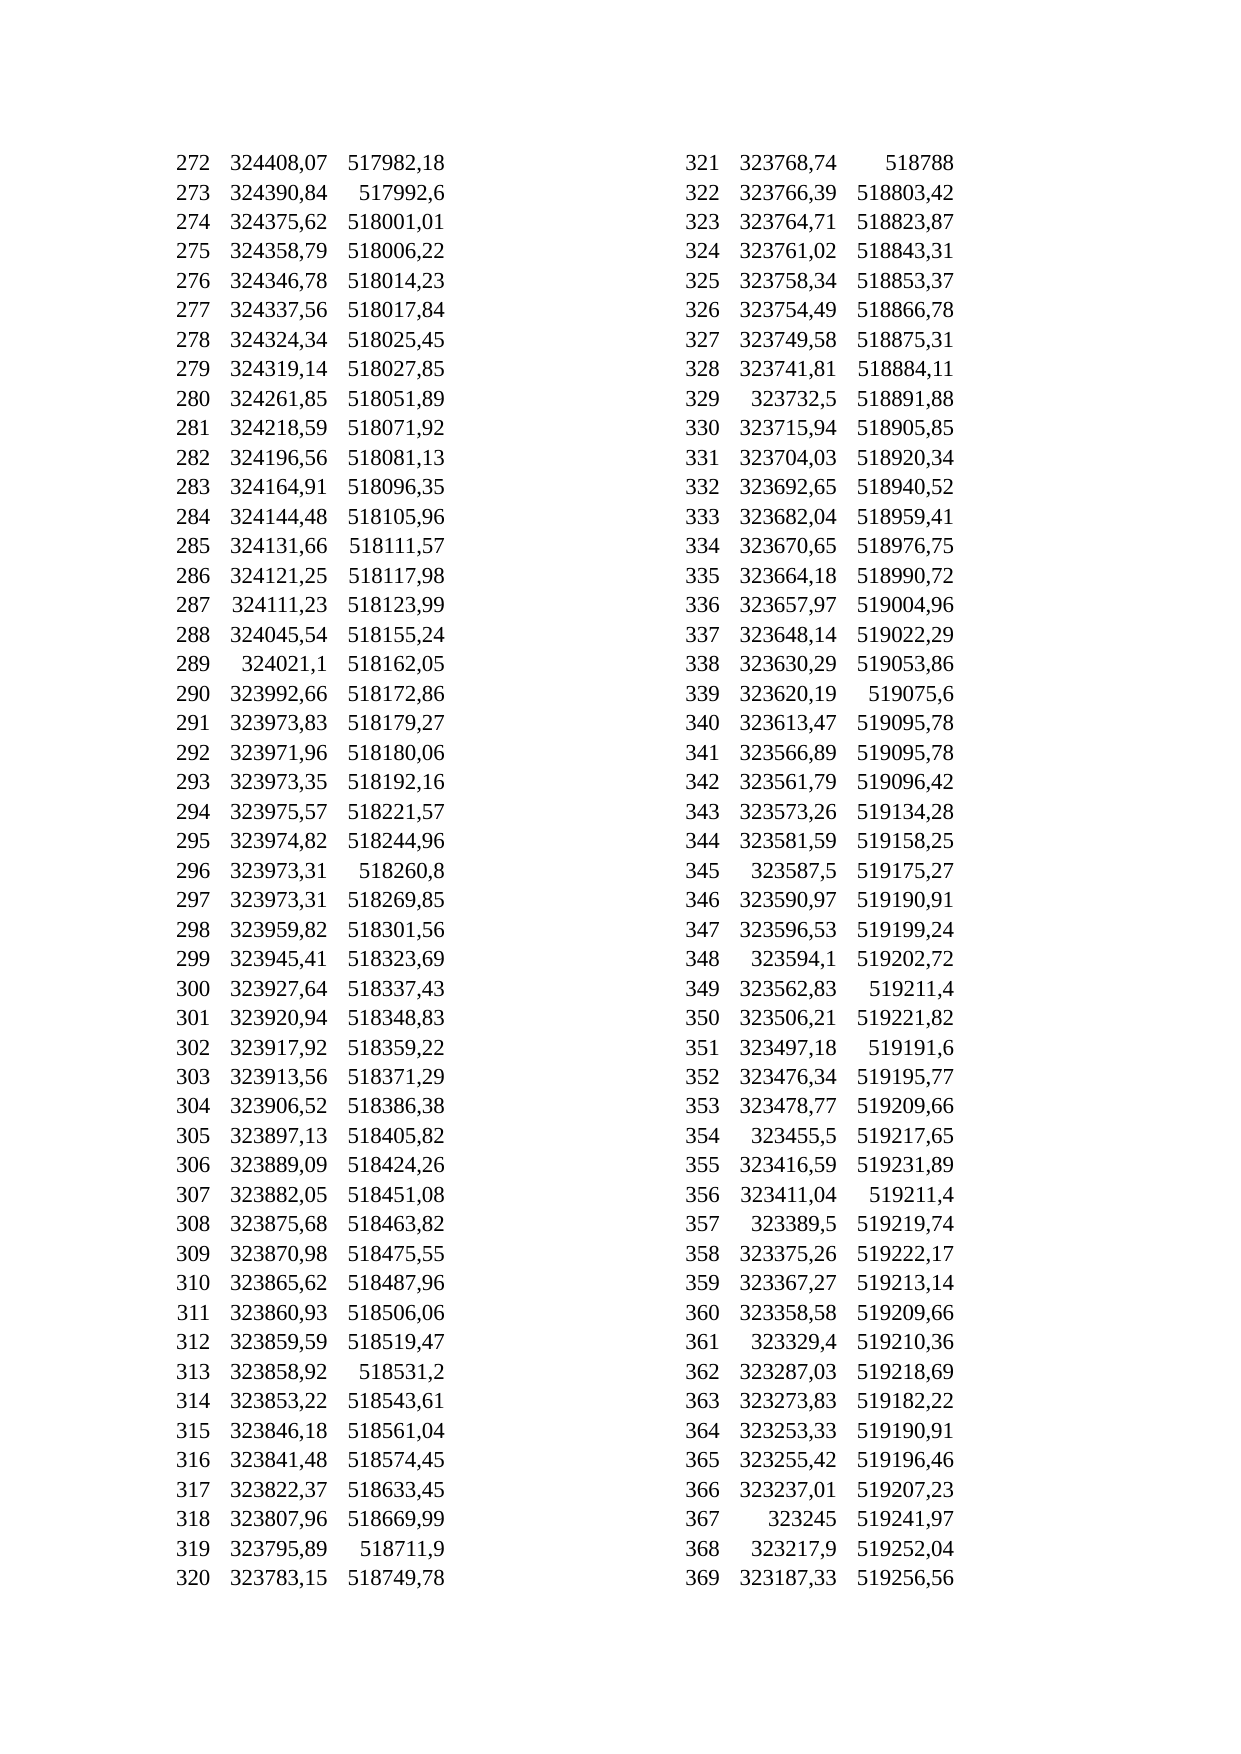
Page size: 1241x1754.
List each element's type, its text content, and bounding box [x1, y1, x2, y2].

table_cell 518359,22 [329, 1032, 446, 1061]
table_cell 366 [657, 1474, 721, 1504]
table_cell 518386,38 [329, 1091, 446, 1120]
table_cell 313 [148, 1356, 212, 1386]
table_cell 290 [148, 678, 212, 708]
table_cell 323971,96 [212, 737, 329, 767]
table_cell 519190,91 [838, 1415, 955, 1445]
table_cell 519158,25 [838, 826, 955, 855]
table_cell 323906,52 [212, 1091, 329, 1120]
table_cell 518348,83 [329, 1003, 446, 1032]
table_cell 323287,03 [721, 1356, 838, 1386]
table_cell 323630,29 [721, 649, 838, 678]
table_cell 323329,4 [721, 1327, 838, 1356]
table_cell 323917,92 [212, 1032, 329, 1061]
table_cell 518424,26 [329, 1150, 446, 1179]
table_cell 279 [148, 354, 212, 383]
table_cell 323476,34 [721, 1061, 838, 1091]
table_cell 324111,23 [212, 590, 329, 619]
table_cell 323875,68 [212, 1209, 329, 1238]
table_cell 519211,4 [838, 1179, 955, 1209]
table_cell 518519,47 [329, 1327, 446, 1356]
table_cell 518463,82 [329, 1209, 446, 1238]
table_cell 323358,58 [721, 1297, 838, 1327]
table_cell 518853,37 [838, 266, 955, 295]
table_cell 517992,6 [329, 177, 446, 207]
table_cell 323367,27 [721, 1268, 838, 1297]
table_cell 518371,29 [329, 1061, 446, 1091]
table_cell 324319,14 [212, 354, 329, 383]
table_cell 323860,93 [212, 1297, 329, 1327]
table_cell 323237,01 [721, 1474, 838, 1504]
table_cell 518301,56 [329, 914, 446, 943]
table_cell 323670,65 [721, 531, 838, 560]
table_cell 297 [148, 885, 212, 914]
table_cell 287 [148, 590, 212, 619]
table_cell 329 [657, 384, 721, 413]
table_cell 278 [148, 325, 212, 354]
table_cell 361 [657, 1327, 721, 1356]
table_cell 291 [148, 708, 212, 737]
table_cell 518081,13 [329, 443, 446, 472]
table_cell 518323,69 [329, 944, 446, 973]
table_cell 323732,5 [721, 384, 838, 413]
table_cell 357 [657, 1209, 721, 1238]
table_cell 518891,88 [838, 384, 955, 413]
table_cell 276 [148, 266, 212, 295]
table_cell 281 [148, 413, 212, 442]
table_cell 519095,78 [838, 708, 955, 737]
table_cell 519222,17 [838, 1238, 955, 1268]
table_cell 316 [148, 1445, 212, 1474]
table_cell 323 [657, 207, 721, 236]
table_cell 323764,71 [721, 207, 838, 236]
table_cell 323865,62 [212, 1268, 329, 1297]
table_cell 305 [148, 1120, 212, 1150]
table_cell 518451,08 [329, 1179, 446, 1209]
table_cell 323846,18 [212, 1415, 329, 1445]
table_cell 323613,47 [721, 708, 838, 737]
table_cell 518633,45 [329, 1474, 446, 1504]
table_cell 519211,4 [838, 973, 955, 1002]
table_cell 518051,89 [329, 384, 446, 413]
table_cell 323587,5 [721, 855, 838, 884]
table_cell 519053,86 [838, 649, 955, 678]
table_cell 335 [657, 560, 721, 590]
table_cell 303 [148, 1061, 212, 1091]
table_cell 323897,13 [212, 1120, 329, 1150]
table_cell 307 [148, 1179, 212, 1209]
table_cell 324346,78 [212, 266, 329, 295]
table_cell 518179,27 [329, 708, 446, 737]
table_cell 349 [657, 973, 721, 1002]
table_cell 309 [148, 1238, 212, 1268]
table_cell 323648,14 [721, 619, 838, 649]
table_cell 323497,18 [721, 1032, 838, 1061]
table_cell 519209,66 [838, 1091, 955, 1120]
table_cell 337 [657, 619, 721, 649]
table_cell 323973,31 [212, 855, 329, 884]
table_cell 518001,01 [329, 207, 446, 236]
table_cell 292 [148, 737, 212, 767]
table_cell 518843,31 [838, 236, 955, 266]
table_cell 324121,25 [212, 560, 329, 590]
table_cell 324144,48 [212, 501, 329, 531]
table_cell 518669,99 [329, 1504, 446, 1533]
table_cell 518269,85 [329, 885, 446, 914]
table_cell 518111,57 [329, 531, 446, 560]
table_cell 319 [148, 1533, 212, 1563]
table_cell 518337,43 [329, 973, 446, 1002]
table_cell 323596,53 [721, 914, 838, 943]
table_cell 310 [148, 1268, 212, 1297]
table_cell 519241,97 [838, 1504, 955, 1533]
table_cell 519075,6 [838, 678, 955, 708]
table_cell 298 [148, 914, 212, 943]
table_cell 323255,42 [721, 1445, 838, 1474]
table_cell 304 [148, 1091, 212, 1120]
table_cell 322 [657, 177, 721, 207]
table_cell 324337,56 [212, 295, 329, 324]
table_cell 518920,34 [838, 443, 955, 472]
table_cell 518096,35 [329, 472, 446, 501]
table_cell 518117,98 [329, 560, 446, 590]
table_cell 351 [657, 1032, 721, 1061]
table_cell 323478,77 [721, 1091, 838, 1120]
table_cell 518260,8 [329, 855, 446, 884]
table_cell 518574,45 [329, 1445, 446, 1474]
table_cell 326 [657, 295, 721, 324]
table_cell 359 [657, 1268, 721, 1297]
table_cell 518006,22 [329, 236, 446, 266]
table_cell 324045,54 [212, 619, 329, 649]
table_cell 323506,21 [721, 1003, 838, 1032]
table_cell 323927,64 [212, 973, 329, 1002]
table_cell 323795,89 [212, 1533, 329, 1563]
table_cell 518990,72 [838, 560, 955, 590]
table_cell 518959,41 [838, 501, 955, 531]
table_cell 519218,69 [838, 1356, 955, 1386]
table_cell 355 [657, 1150, 721, 1179]
table_cell 352 [657, 1061, 721, 1091]
table_cell 518027,85 [329, 354, 446, 383]
table_cell 323754,49 [721, 295, 838, 324]
table_cell 325 [657, 266, 721, 295]
table_cell 323959,82 [212, 914, 329, 943]
table_cell 519231,89 [838, 1150, 955, 1179]
table_cell 323749,58 [721, 325, 838, 354]
table_cell 323853,22 [212, 1386, 329, 1415]
table_cell 324021,1 [212, 649, 329, 678]
table_cell 324408,07 [212, 148, 329, 177]
table_cell 519182,22 [838, 1386, 955, 1415]
table_cell 324375,62 [212, 207, 329, 236]
table_cell 324164,91 [212, 472, 329, 501]
table_cell 341 [657, 737, 721, 767]
table_cell 519199,24 [838, 914, 955, 943]
table_cell 356 [657, 1179, 721, 1209]
table_cell 519221,82 [838, 1003, 955, 1032]
table_cell 323975,57 [212, 796, 329, 826]
table_cell 294 [148, 796, 212, 826]
table_cell 320 [148, 1563, 212, 1592]
table_cell 324261,85 [212, 384, 329, 413]
table_cell 323562,83 [721, 973, 838, 1002]
table_cell 324131,66 [212, 531, 329, 560]
table_cell 518749,78 [329, 1563, 446, 1592]
table_cell 519195,77 [838, 1061, 955, 1091]
table_cell 323620,19 [721, 678, 838, 708]
table_cell 518543,61 [329, 1386, 446, 1415]
table_cell 323859,59 [212, 1327, 329, 1356]
table_cell 365 [657, 1445, 721, 1474]
table_cell 348 [657, 944, 721, 973]
table_cell 283 [148, 472, 212, 501]
table_cell 338 [657, 649, 721, 678]
table_cell 315 [148, 1415, 212, 1445]
table_cell 323664,18 [721, 560, 838, 590]
table_cell 323561,79 [721, 767, 838, 796]
table_cell 519202,72 [838, 944, 955, 973]
table_cell 323945,41 [212, 944, 329, 973]
table_cell 312 [148, 1327, 212, 1356]
table_cell 323455,5 [721, 1120, 838, 1150]
table_cell 323858,92 [212, 1356, 329, 1386]
table_cell 369 [657, 1563, 721, 1592]
table_cell 367 [657, 1504, 721, 1533]
table_cell 519191,6 [838, 1032, 955, 1061]
table_cell 323741,81 [721, 354, 838, 383]
table_cell 368 [657, 1533, 721, 1563]
table_cell 360 [657, 1297, 721, 1327]
table_cell 519190,91 [838, 885, 955, 914]
table_cell 519256,56 [838, 1563, 955, 1592]
table_cell 323783,15 [212, 1563, 329, 1592]
table_cell 518823,87 [838, 207, 955, 236]
table_cell 517982,18 [329, 148, 446, 177]
table_cell 286 [148, 560, 212, 590]
table_cell 323273,83 [721, 1386, 838, 1415]
table_cell 323187,33 [721, 1563, 838, 1592]
table_cell 293 [148, 767, 212, 796]
table_cell 331 [657, 443, 721, 472]
table_cell 327 [657, 325, 721, 354]
table_cell 323870,98 [212, 1238, 329, 1268]
table_cell 518803,42 [838, 177, 955, 207]
table_cell 274 [148, 207, 212, 236]
table_cell 323974,82 [212, 826, 329, 855]
table_cell 518180,06 [329, 737, 446, 767]
table_cell 518105,96 [329, 501, 446, 531]
table_cell 518162,05 [329, 649, 446, 678]
table_cell 323217,9 [721, 1533, 838, 1563]
table_cell 323389,5 [721, 1209, 838, 1238]
table_cell 332 [657, 472, 721, 501]
table_cell 300 [148, 973, 212, 1002]
table_cell 323766,39 [721, 177, 838, 207]
table_cell 323822,37 [212, 1474, 329, 1504]
table_cell 273 [148, 177, 212, 207]
table_cell 323992,66 [212, 678, 329, 708]
table_cell 324218,59 [212, 413, 329, 442]
table_cell 330 [657, 413, 721, 442]
table_cell 518561,04 [329, 1415, 446, 1445]
table_cell 272 [148, 148, 212, 177]
table_cell 518155,24 [329, 619, 446, 649]
table_cell 518531,2 [329, 1356, 446, 1386]
table_cell 323704,03 [721, 443, 838, 472]
table_cell 518014,23 [329, 266, 446, 295]
table_cell 323692,65 [721, 472, 838, 501]
table_cell 347 [657, 914, 721, 943]
table_cell 323411,04 [721, 1179, 838, 1209]
table_cell 518017,84 [329, 295, 446, 324]
table_cell 285 [148, 531, 212, 560]
table_cell 518940,52 [838, 472, 955, 501]
table_cell 324358,79 [212, 236, 329, 266]
table_cell 311 [148, 1297, 212, 1327]
table_cell 362 [657, 1356, 721, 1386]
table_cell 288 [148, 619, 212, 649]
table_cell 519004,96 [838, 590, 955, 619]
table_cell 518405,82 [329, 1120, 446, 1150]
table_cell 301 [148, 1003, 212, 1032]
table_cell 314 [148, 1386, 212, 1415]
table_cell 323245 [721, 1504, 838, 1533]
table_cell 323973,35 [212, 767, 329, 796]
table_cell 323761,02 [721, 236, 838, 266]
table_cell 282 [148, 443, 212, 472]
table_cell 342 [657, 767, 721, 796]
table_cell 323594,1 [721, 944, 838, 973]
table_cell 353 [657, 1091, 721, 1120]
table_cell 354 [657, 1120, 721, 1150]
table_cell 519210,36 [838, 1327, 955, 1356]
table_cell 323573,26 [721, 796, 838, 826]
table_cell 324196,56 [212, 443, 329, 472]
table_cell 333 [657, 501, 721, 531]
table_cell 344 [657, 826, 721, 855]
table_cell 280 [148, 384, 212, 413]
table_cell 306 [148, 1150, 212, 1179]
table_cell 519217,65 [838, 1120, 955, 1150]
table_cell 364 [657, 1415, 721, 1445]
table_cell 518071,92 [329, 413, 446, 442]
table_cell 323566,89 [721, 737, 838, 767]
table_cell 519134,28 [838, 796, 955, 826]
table_cell 518866,78 [838, 295, 955, 324]
table_cell 323253,33 [721, 1415, 838, 1445]
table_cell 350 [657, 1003, 721, 1032]
table_cell 518905,85 [838, 413, 955, 442]
table_cell 518192,16 [329, 767, 446, 796]
table_cell 518875,31 [838, 325, 955, 354]
table_cell 519213,14 [838, 1268, 955, 1297]
table_cell 323581,59 [721, 826, 838, 855]
table_cell 518475,55 [329, 1238, 446, 1268]
table_cell 518506,06 [329, 1297, 446, 1327]
table_cell 328 [657, 354, 721, 383]
table_cell 336 [657, 590, 721, 619]
table_cell 323657,97 [721, 590, 838, 619]
table_cell 323590,97 [721, 885, 838, 914]
table_cell 323841,48 [212, 1445, 329, 1474]
table_cell 324324,34 [212, 325, 329, 354]
table_cell 308 [148, 1209, 212, 1238]
table_cell 518976,75 [838, 531, 955, 560]
table_cell 518123,99 [329, 590, 446, 619]
table_cell 323758,34 [721, 266, 838, 295]
table_cell 518025,45 [329, 325, 446, 354]
table_cell 519252,04 [838, 1533, 955, 1563]
table_cell 340 [657, 708, 721, 737]
table_cell 343 [657, 796, 721, 826]
table_cell 323375,26 [721, 1238, 838, 1268]
table_cell 324 [657, 236, 721, 266]
table_cell 323715,94 [721, 413, 838, 442]
table_cell 323913,56 [212, 1061, 329, 1091]
table_cell 519196,46 [838, 1445, 955, 1474]
table_cell 317 [148, 1474, 212, 1504]
table_cell 323973,31 [212, 885, 329, 914]
table_cell 519022,29 [838, 619, 955, 649]
table_cell 302 [148, 1032, 212, 1061]
table_cell 296 [148, 855, 212, 884]
table_cell 518487,96 [329, 1268, 446, 1297]
table_cell 518221,57 [329, 796, 446, 826]
table_cell 518884,11 [838, 354, 955, 383]
table_cell 324390,84 [212, 177, 329, 207]
table_cell 339 [657, 678, 721, 708]
table_cell 323882,05 [212, 1179, 329, 1209]
table_cell 323807,96 [212, 1504, 329, 1533]
table_cell 334 [657, 531, 721, 560]
table_cell 284 [148, 501, 212, 531]
table_cell 295 [148, 826, 212, 855]
table_cell 299 [148, 944, 212, 973]
table_cell 519209,66 [838, 1297, 955, 1327]
table_cell 277 [148, 295, 212, 324]
table_cell 323973,83 [212, 708, 329, 737]
table_cell 519096,42 [838, 767, 955, 796]
table_cell 519095,78 [838, 737, 955, 767]
table_cell 275 [148, 236, 212, 266]
table_cell 358 [657, 1238, 721, 1268]
table_cell 518172,86 [329, 678, 446, 708]
table_cell 289 [148, 649, 212, 678]
table_cell 518711,9 [329, 1533, 446, 1563]
table_cell 323768,74 [721, 148, 838, 177]
table_cell 345 [657, 855, 721, 884]
table_cell 323920,94 [212, 1003, 329, 1032]
table_cell 323416,59 [721, 1150, 838, 1179]
table_cell 321 [657, 148, 721, 177]
table_cell 519175,27 [838, 855, 955, 884]
table_cell 519207,23 [838, 1474, 955, 1504]
table_cell 346 [657, 885, 721, 914]
table_cell 518788 [838, 148, 955, 177]
table_cell 318 [148, 1504, 212, 1533]
table_cell 519219,74 [838, 1209, 955, 1238]
table_cell 323889,09 [212, 1150, 329, 1179]
table_cell 518244,96 [329, 826, 446, 855]
table_cell 323682,04 [721, 501, 838, 531]
table_cell 363 [657, 1386, 721, 1415]
